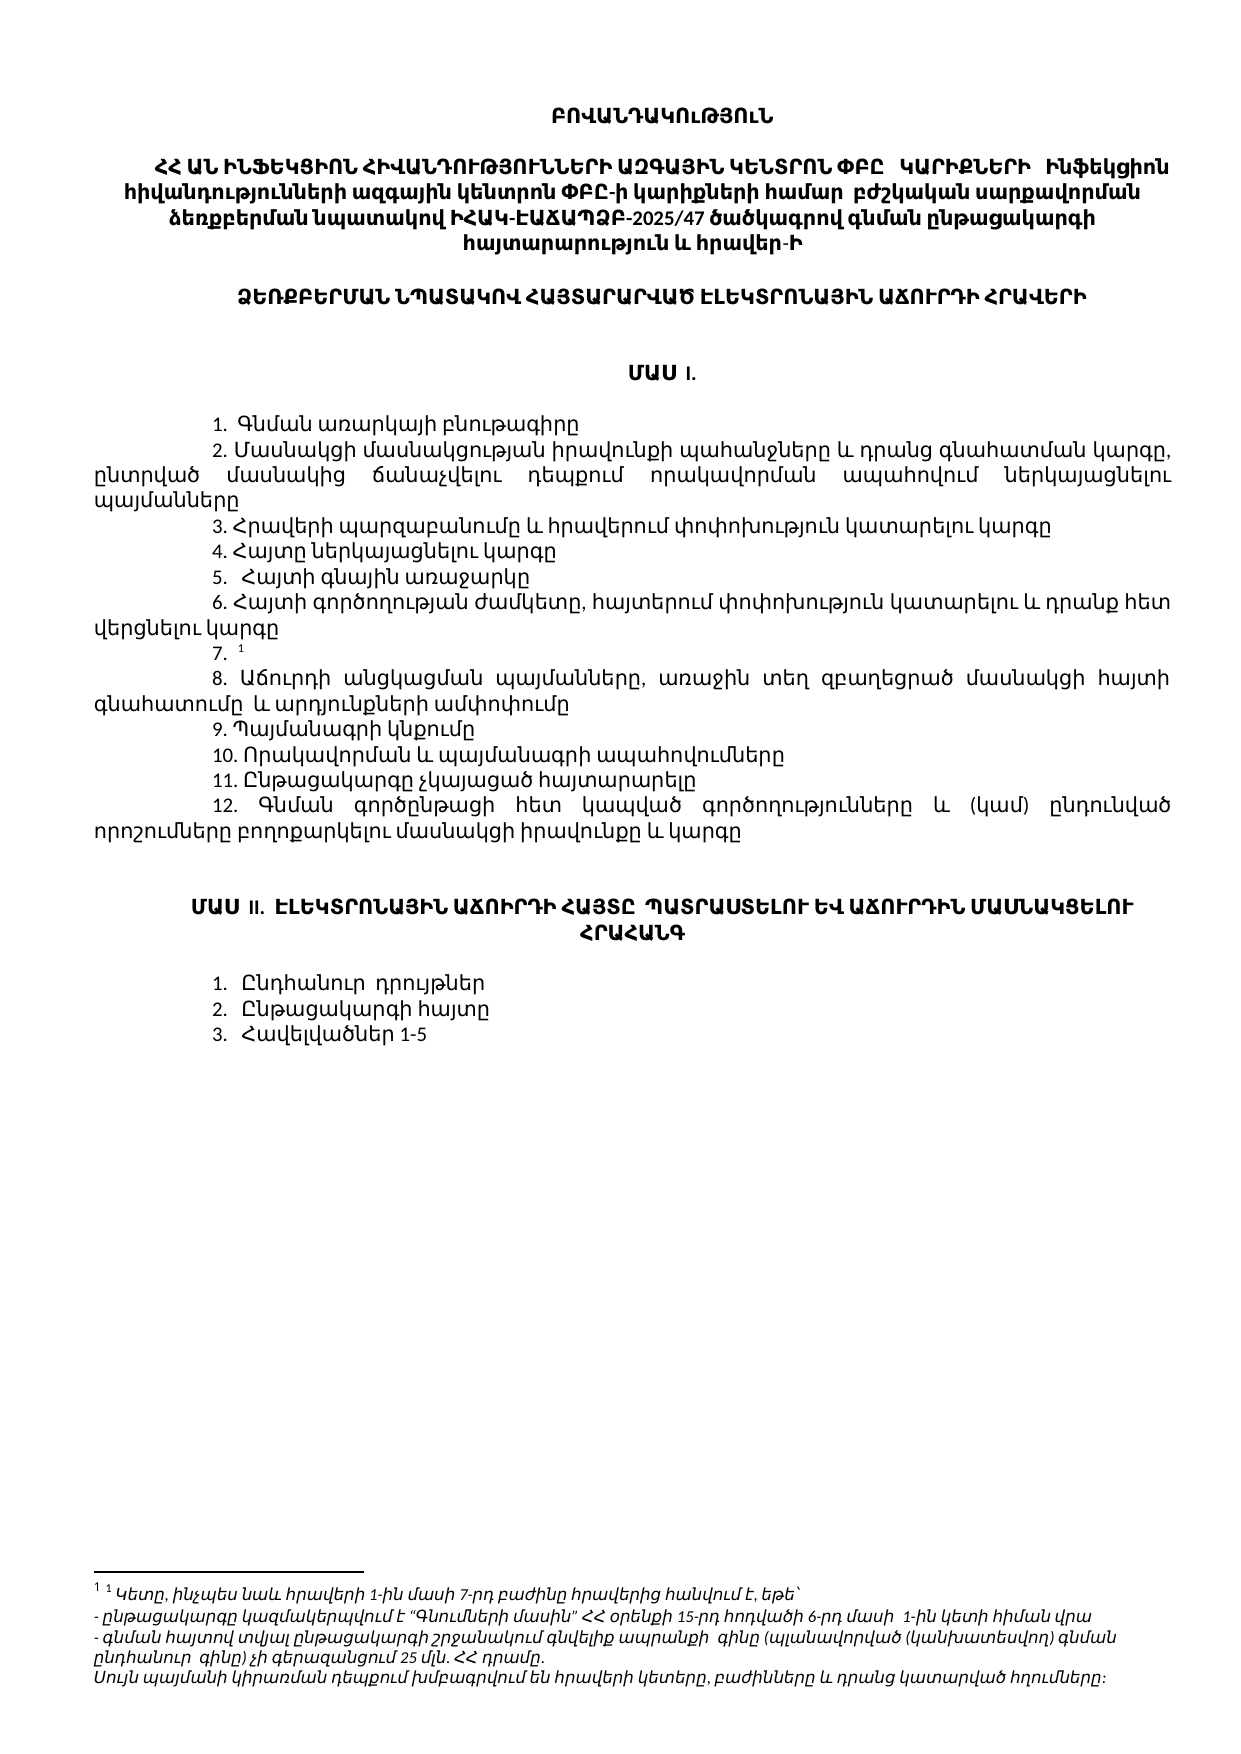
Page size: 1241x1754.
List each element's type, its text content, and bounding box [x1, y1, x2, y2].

text 1. Գնման առարկայի բնութագիրը [94, 411, 1171, 437]
text ՁԵՌՔԲԵՐՄԱՆ ՆՊԱՏԱԿՈՎ ՀԱՅՏԱՐԱՐՎԱԾ ԷԼԵԿՏՐՈՆԱՅԻՆ ԱՃՈՒՐԴԻ ՀՐԱՎԵՐԻ [94, 284, 1171, 310]
text 7. 1 [94, 640, 1171, 666]
text 10. Որակավորման և պայմանագրի ապահովումները [94, 742, 1171, 767]
text ԲՈՎԱՆԴԱԿՈւԹՅՈւՆ [94, 103, 1171, 128]
text ՄԱՍ II. ԷԼԵԿՏՐՈՆԱՅԻՆ ԱՃՈԻՐԴԻ ՀԱՅՏԸ ՊԱՏՐԱՍՏԵԼՈՒ ԵՎ ԱՃՈՒՐԴԻՆ ՄԱՍՆԱԿՑԵԼՈՒ ՀՐԱՀԱՆԳ [94, 894, 1171, 945]
text 12. Գնման գործընթացի հետ կապված գործողությունները և (կամ) ընդունված որոշումները բողոքարկելու մասնակցի իրավունքը և կարգը [94, 793, 1171, 843]
text 2. Մասնակցի մասնակցության իրավունքի պահանջները և դրանց գնահատման կարգը, ընտրված մասնակից ճանաչվելու դեպքում որակավորման ապահովում ներկայացնելու պայմանները [94, 437, 1171, 513]
text 3. Հրավերի պարզաբանումը և հրավերում փոփոխություն կատարելու կարգը [94, 513, 1171, 538]
text 5. Հայտի գնային առաջարկը [94, 564, 1171, 589]
text 8. Աճուրդի անցկացման պայմանները, առաջին տեղ զբաղեցրած մասնակցի հայտի գնահատումը և արդյունքների ամփոփումը [94, 666, 1171, 716]
text 4. Հայտը ներկայացնելու կարգը [94, 538, 1171, 564]
text 9. Պայմանագրի կնքումը [94, 716, 1171, 742]
text 11. Ընթացակարգը չկայացած հայտարարելը [94, 767, 1171, 793]
text ՄԱՍ I. [94, 361, 1171, 386]
text 1. Ընդհանուր դրույթներ [94, 971, 1171, 996]
text 6. Հայտի գործողության ժամկետը, հայտերում փոփոխություն կատարելու և դրանք հետ վերցնելու կարգը [94, 589, 1171, 640]
text ՀՀ ԱՆ ԻՆՖԵԿՑԻՈՆ ՀԻՎԱՆԴՈՒԹՅՈՒՆՆԵՐԻ ԱԶԳԱՅԻՆ ԿԵՆՏՐՈՆ ՓԲԸ ԿԱՐԻՔՆԵՐԻ Ինֆեկցիոն հիվանդությունների ազգային կենտրոն ՓԲԸ-ի կարիքների համար բժշկական սարքավորման ձեռքբերման նպատակով ԻՀԱԿ-ԷԱՃԱՊՁԲ-2025/47 ծածկագրով գնման ընթացակարգի հայտարարություն և հրավեր-Ի [94, 154, 1171, 256]
text 3. Հավելվածներ 1-5 [94, 1021, 1171, 1047]
text 2. Ընթացակարգի հայտը [94, 996, 1171, 1021]
